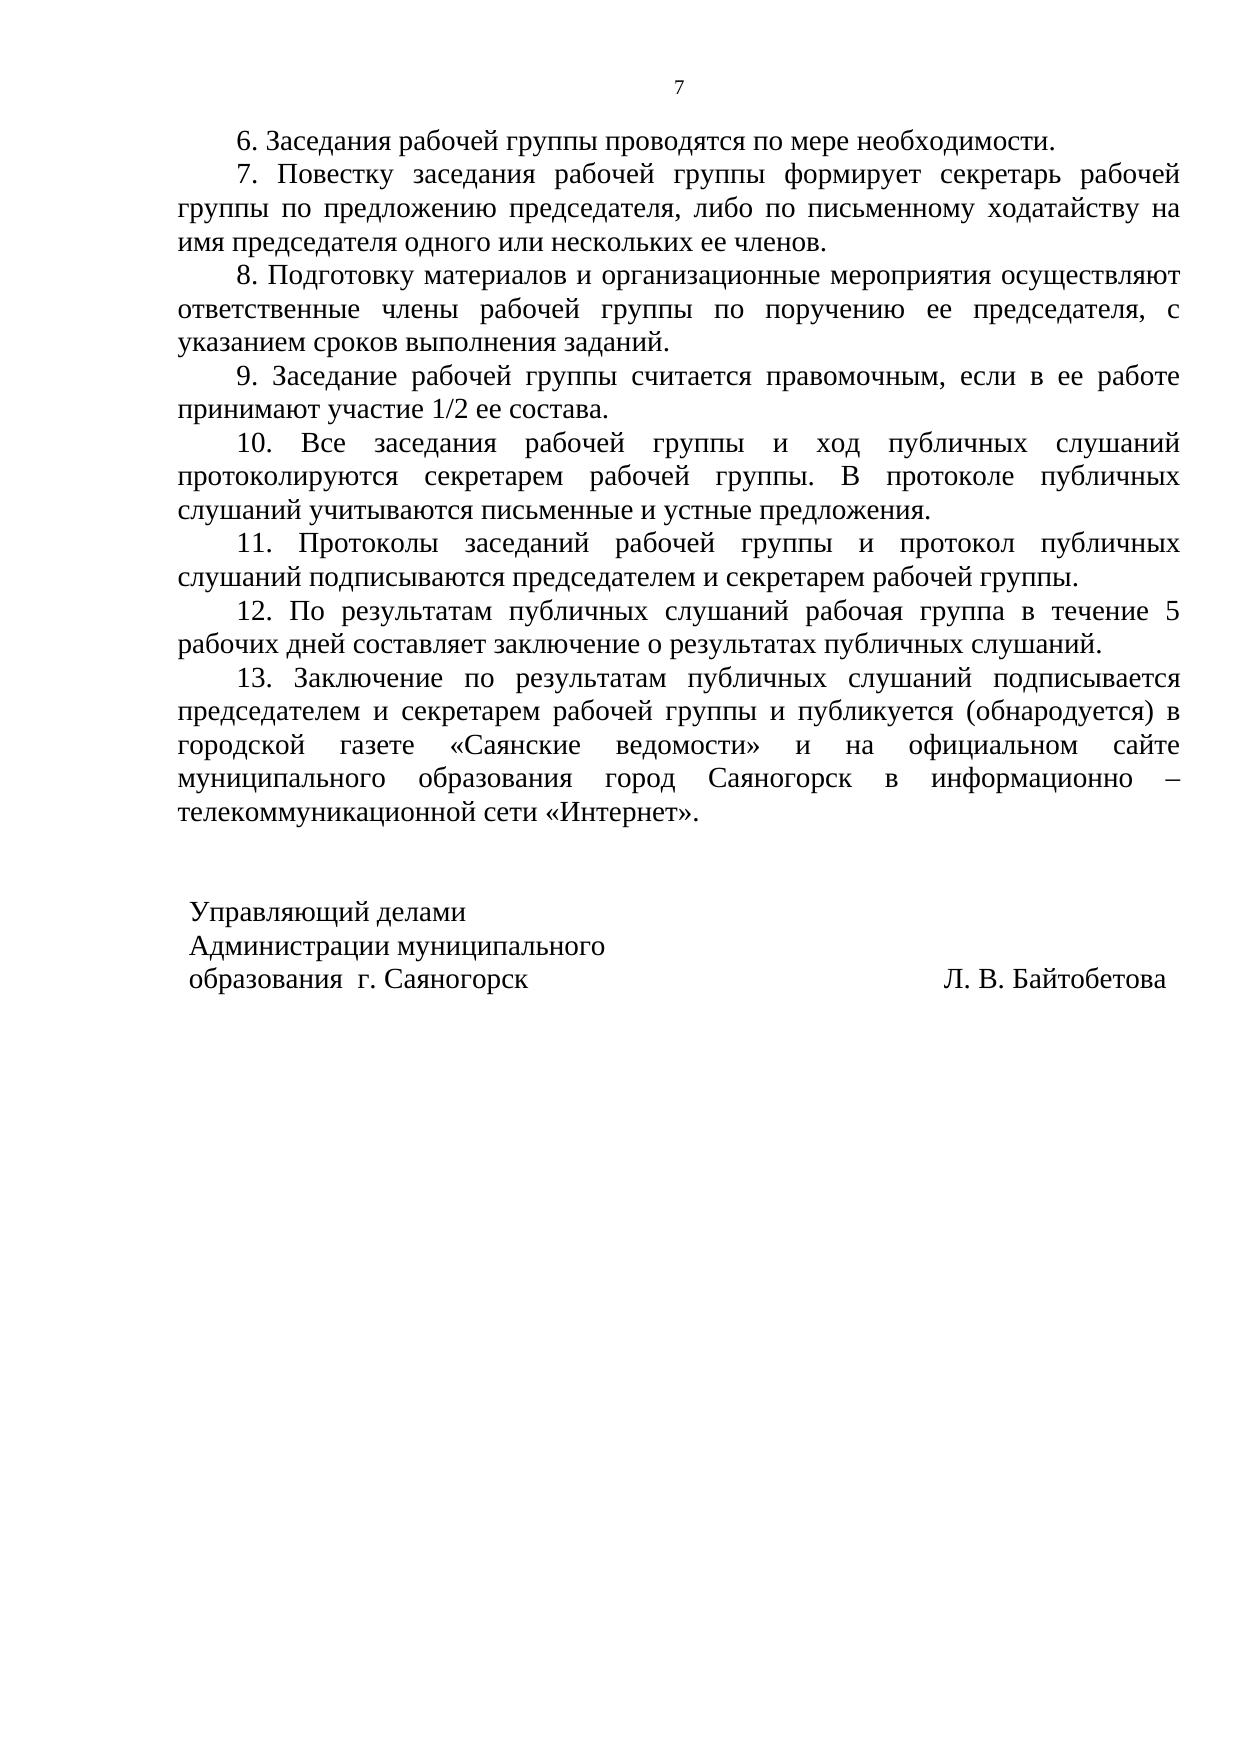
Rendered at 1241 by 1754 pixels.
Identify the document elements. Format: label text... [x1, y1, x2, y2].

text 9. Заседание рабочей группы считается правомочным, если в ее работе принимают участие 1/2 ее состава. [177, 358, 1181, 425]
text 12. По результатам публичных слушаний рабочая группа в течение 5 рабочих дней составляет заключение о результатах публичных слушаний. [177, 593, 1181, 660]
text 6. Заседания рабочей группы проводятся по мере необходимости. [177, 123, 1181, 157]
text 13. Заключение по результатам публичных слушаний подписывается председателем и секретарем рабочей группы и публикуется (обнародуется) в городской газете «Саянские ведомости» и на официальном сайте муниципального образования город Саяногорск в информационно – телекоммуникационной сети «Интернет». [177, 660, 1181, 827]
table_header Управляющий делами Администрации муниципального образования г. Саяногорск [177, 895, 768, 995]
text 11. Протоколы заседаний рабочей группы и протокол публичных слушаний подписываются председателем и секретарем рабочей группы. [177, 526, 1181, 593]
text 8. Подготовку материалов и организационные мероприятия осуществляют ответственные члены рабочей группы по поручению ее председателя, с указанием сроков выполнения заданий. [177, 257, 1181, 358]
text 10. Все заседания рабочей группы и ход публичных слушаний протоколируются секретарем рабочей группы. В протоколе публичных слушаний учитываются письменные и устные предложения. [177, 425, 1181, 526]
text 7. Повестку заседания рабочей группы формирует секретарь рабочей группы по предложению председателя, либо по письменному ходатайству на имя председателя одного или нескольких ее членов. [177, 157, 1181, 257]
table_header Л. В. Байтобетова [768, 895, 1181, 995]
